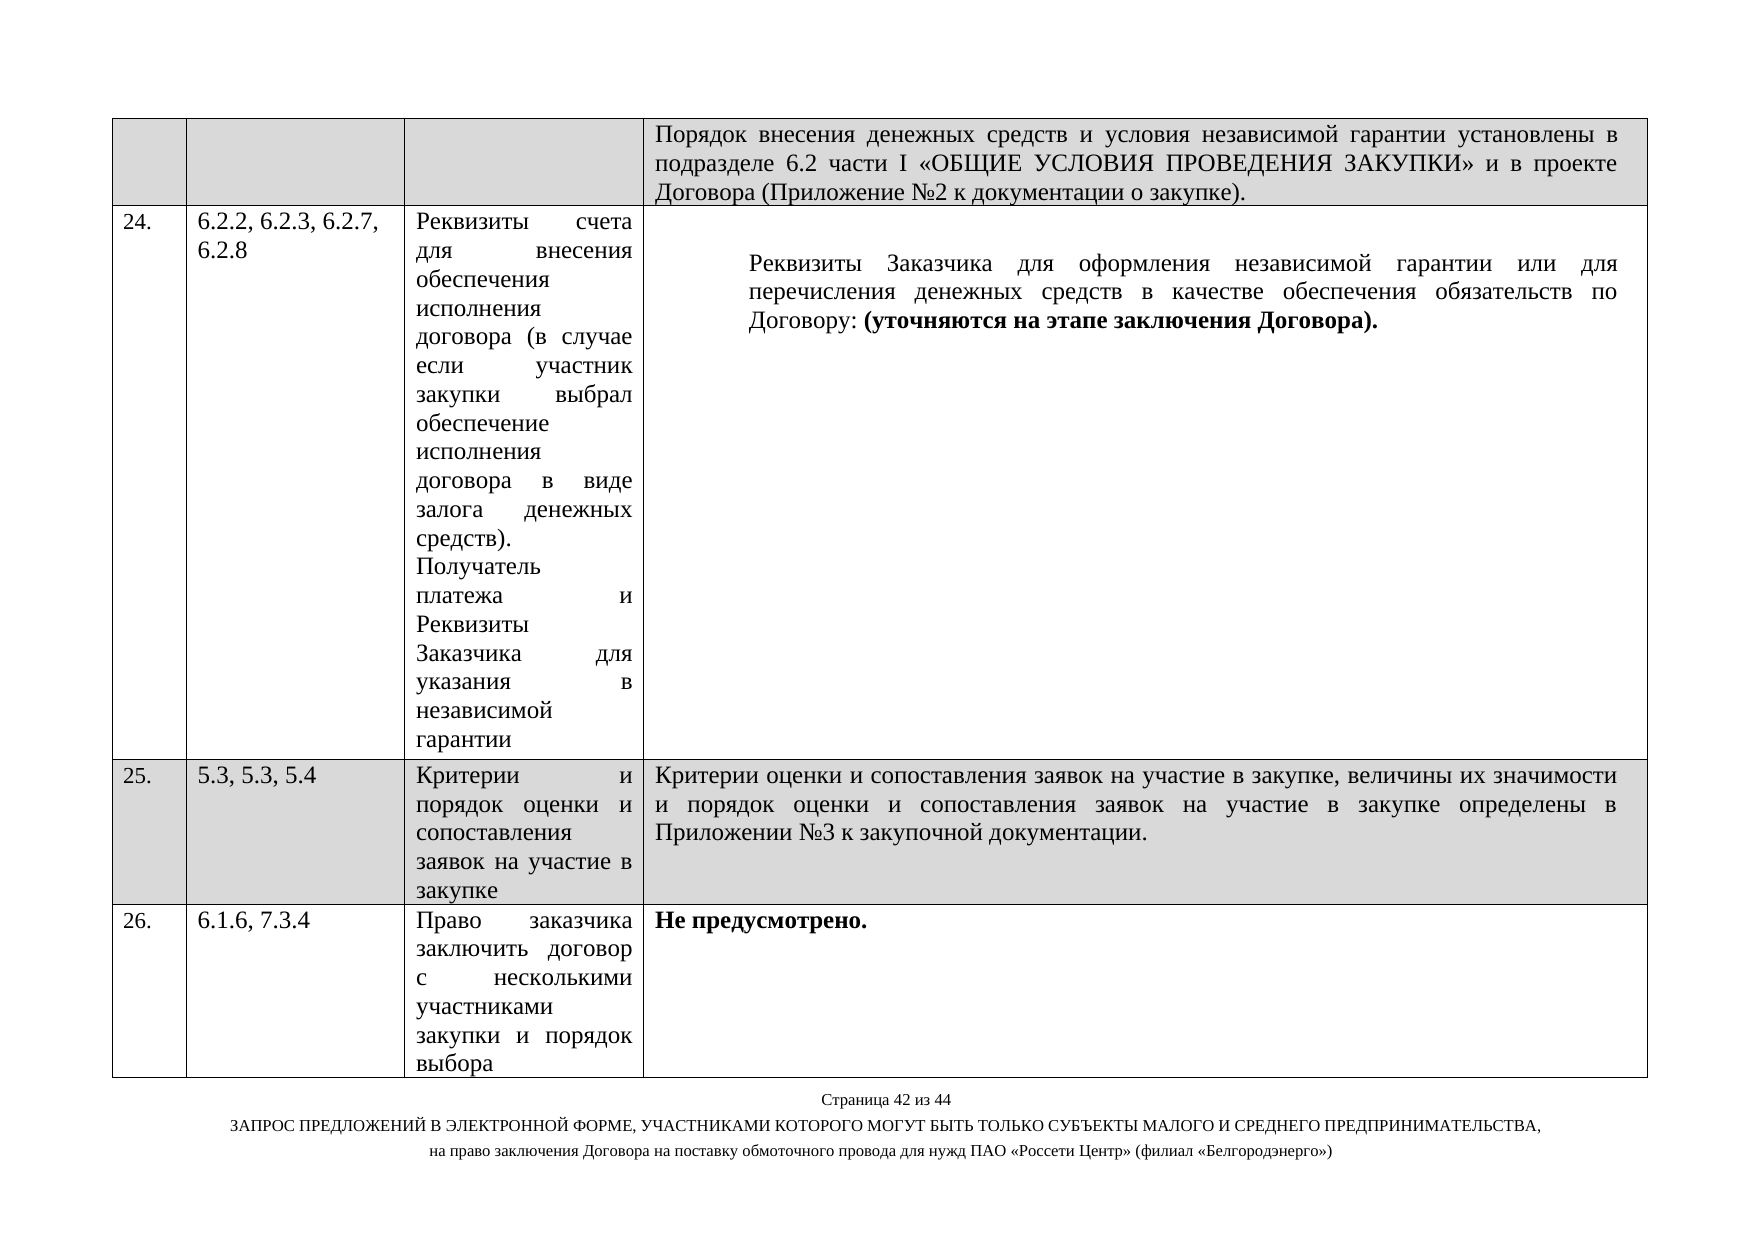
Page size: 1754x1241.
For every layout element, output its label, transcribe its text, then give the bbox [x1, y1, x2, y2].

table_cell Не предусмотрено. [644, 905, 1647, 1077]
table_cell [113, 905, 186, 1077]
table_cell 6.2.1 [187, 119, 404, 205]
table_cell [113, 119, 186, 205]
table_cell [113, 206, 186, 759]
table_cell Критерии оценки и сопоставления заявок на участие в закупке, величины их значимости и порядок оценки и сопоставления заявок на участие в закупке определены в Приложении №3 к закупочной документации. [644, 760, 1647, 904]
table_cell Реквизиты Заказчика для оформления независимой гарантии или для перечисления денежных средств в качестве обеспечения обязательств по Договору: (уточняются на этапе заключения Договора). [644, 206, 1647, 759]
table_cell 6.1.6, 7.3.4 [187, 905, 404, 1077]
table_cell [405, 119, 643, 205]
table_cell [405, 905, 643, 1077]
table_cell Критерии и порядок оценки и сопоставления заявок на участие в закупке [405, 760, 643, 904]
table_cell 5.3, 5.3, 5.4 [187, 760, 404, 904]
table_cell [644, 119, 1647, 205]
table_cell Реквизиты счета для внесения обеспечения исполнения договора (в случае если участник закупки выбрал обеспечение исполнения договора в виде залога денежных средств). Получатель платежа и Реквизиты Заказчика для указания в независимой гарантии [405, 206, 643, 759]
table_cell 6.2.2, 6.2.3, 6.2.7, 6.2.8 [187, 206, 404, 759]
table_cell [113, 760, 186, 904]
